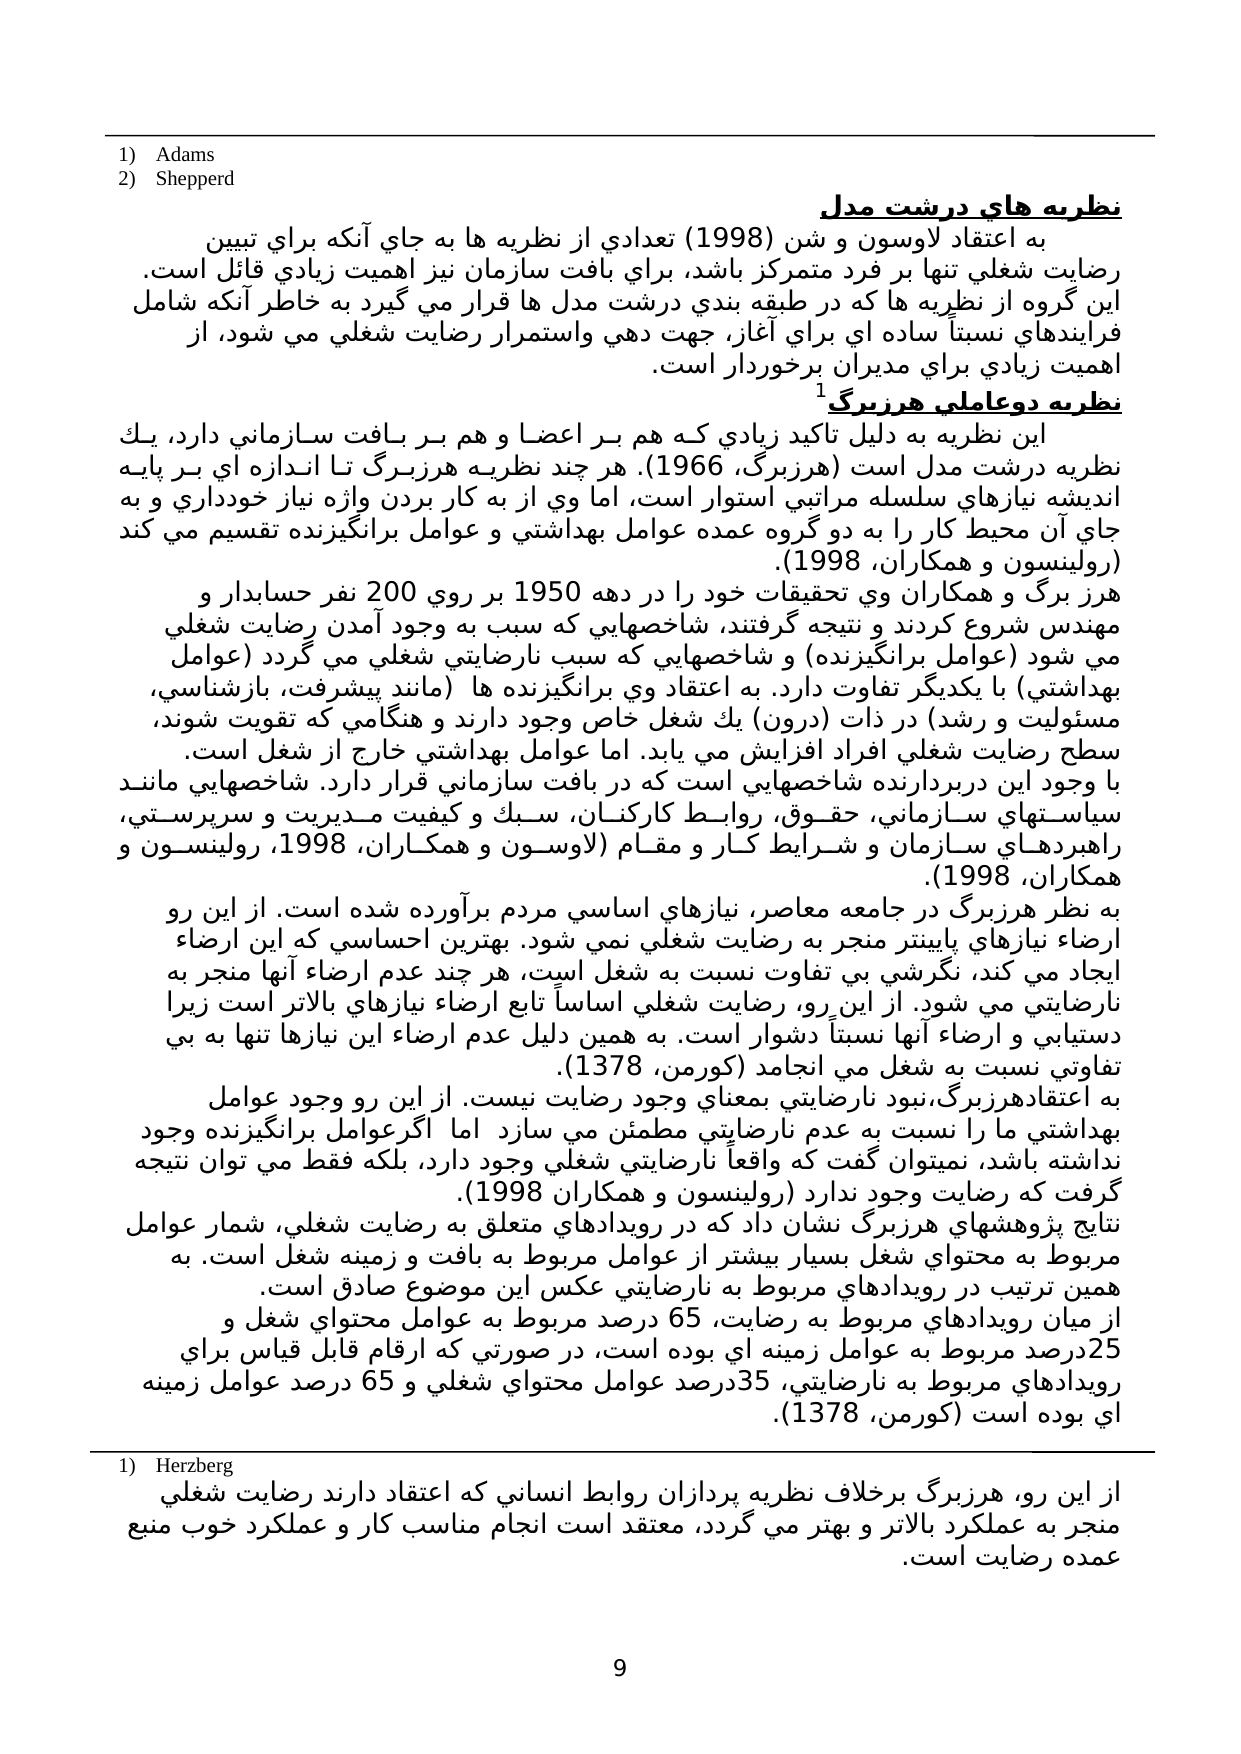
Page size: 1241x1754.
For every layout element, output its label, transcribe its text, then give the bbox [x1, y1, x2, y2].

subtitle نظريه هاي درشت مدل [118, 190, 1122, 222]
text به اعتقادهرزبرگ،نبود نارضايتي بمعناي وجود رضايت نيست. از اين رو وجود عوامل بهداشتي ما را نسبت به عدم نارضايتي مطمئن مي سازد اما اگرعوامل برانگيزنده وجود نداشته باشد، نميتوان گفت كه واقعاً نارضايتي شغلي وجود دارد، بلكه فقط مي توان نتيجه گرفت كه رضايت وجود ندارد (رولينسون و همكاران 1998). [118, 1081, 1122, 1208]
text به اعتقاد لاوسون و شن (1998) تعدادي از نظريه ها به جاي آنكه براي تبيين رضايت شغلي تنها بر فرد متمركز باشد، براي بافت سازمان نيز اهميت زيادي قائل است. اين گروه از نظريه ها كه در طبقه بندي درشت مدل ها قرار مي گيرد به خاطر آنكه شامل فرايندهاي نسبتاً ساده اي براي آغاز، جهت دهي واستمرار رضايت شغلي مي شود، از اهميت زيادي براي مديران برخوردار است. [118, 222, 1122, 380]
list Shepperd [118, 166, 1122, 190]
text با وجود اين دربردارنده شاخصهايي است كه در بافت سازماني قرار دارد. شاخصهايي مانند سياستهاي سازماني، حقوق، روابط كاركنان، سبك و كيفيت مديريت و سرپرستي، راهبردهاي سازمان و شرايط كار و مقام (لاوسون و همكاران، 1998، رولينسون و همكاران، 1998). [118, 766, 1122, 892]
text اين نظريه به دليل تاكيد زيادي كه هم بر اعضا و هم بر بافت سازماني دارد، يك نظريه درشت مدل است (هرزبرگ، 1966). هر چند نظريه هرزبرگ تا اندازه اي بر پايه انديشه نيازهاي سلسله مراتبي استوار است، اما وي از به كار بردن واژه نياز خودداري و به جاي آن محيط كار را به دو گروه عمده عوامل بهداشتي و عوامل برانگيزنده تقسيم مي كند (رولينسون و همكاران، 1998). [118, 418, 1122, 576]
text به نظر هرزبرگ در جامعه معاصر، نيازهاي اساسي مردم برآورده شده است. از اين رو ارضاء نيازهاي پايينتر منجر به رضايت شغلي نمي شود. بهترين احساسي كه اين ارضاء ايجاد مي كند، نگرشي بي تفاوت نسبت به شغل است، هر چند عدم ارضاء آنها منجر به نارضايتي مي شود. از اين رو، رضايت شغلي اساساً تابع ارضاء نيازهاي بالاتر است زيرا دستيابي و ارضاء آنها نسبتاً دشوار است. به همين دليل عدم ارضاء اين نيازها تنها به بي تفاوتي نسبت به شغل مي انجامد (كورمن، 1378). [118, 892, 1122, 1081]
text از اين رو، هرزبرگ برخلاف نظريه پردازان روابط انساني كه اعتقاد دارند رضايت شغلي منجر به عملكرد بالاتر و بهتر مي گردد، معتقد است انجام مناسب كار و عملكرد خوب منبع عمده رضايت است. [118, 1477, 1122, 1571]
list Herzberg [118, 1453, 1122, 1477]
text نتايج پژوهشهاي هرزبرگ نشان داد كه در رويدادهاي متعلق به رضايت شغلي، شمار عوامل مربوط به محتواي شغل بسيار بيشتر از عوامل مربوط به بافت و زمينه شغل است. به همين ترتيب در رويدادهاي مربوط به نارضايتي عكس اين موضوع صادق است. [118, 1208, 1122, 1302]
text از ميان رويدادهاي مربوط به رضايت، 65 درصد مربوط به عوامل محتواي شغل و 25درصد مربوط به عوامل زمينه اي بوده است، در صورتي كه ارقام قابل قياس براي رويدادهاي مربوط به نارضايتي، 35درصد عوامل محتواي شغلي و 65 درصد عوامل زمينه اي بوده است (كورمن، 1378). [118, 1302, 1122, 1428]
subtitle نظريه دوعاملي هرزبرگ1 [118, 380, 1122, 418]
text هرز برگ و همكاران وي تحقيقات خود را در دهه 1950 بر روي 200 نفر حسابدار و مهندس شروع كردند و نتيجه گرفتند، شاخصهايي كه سبب به وجود آمدن رضايت شغلي مي شود (عوامل برانگيزنده) و شاخصهايي كه سبب نارضايتي شغلي مي گردد (عوامل بهداشتي) با يكديگر تفاوت دارد. به اعتقاد وي برانگيزنده ها (مانند پيشرفت، بازشناسي، مسئوليت و رشد) در ذات (درون) يك شغل خاص وجود دارند و هنگامي كه تقويت شوند، سطح رضايت شغلي افراد افزايش مي يابد. اما عوامل بهداشتي خارج از شغل است. [118, 576, 1122, 766]
